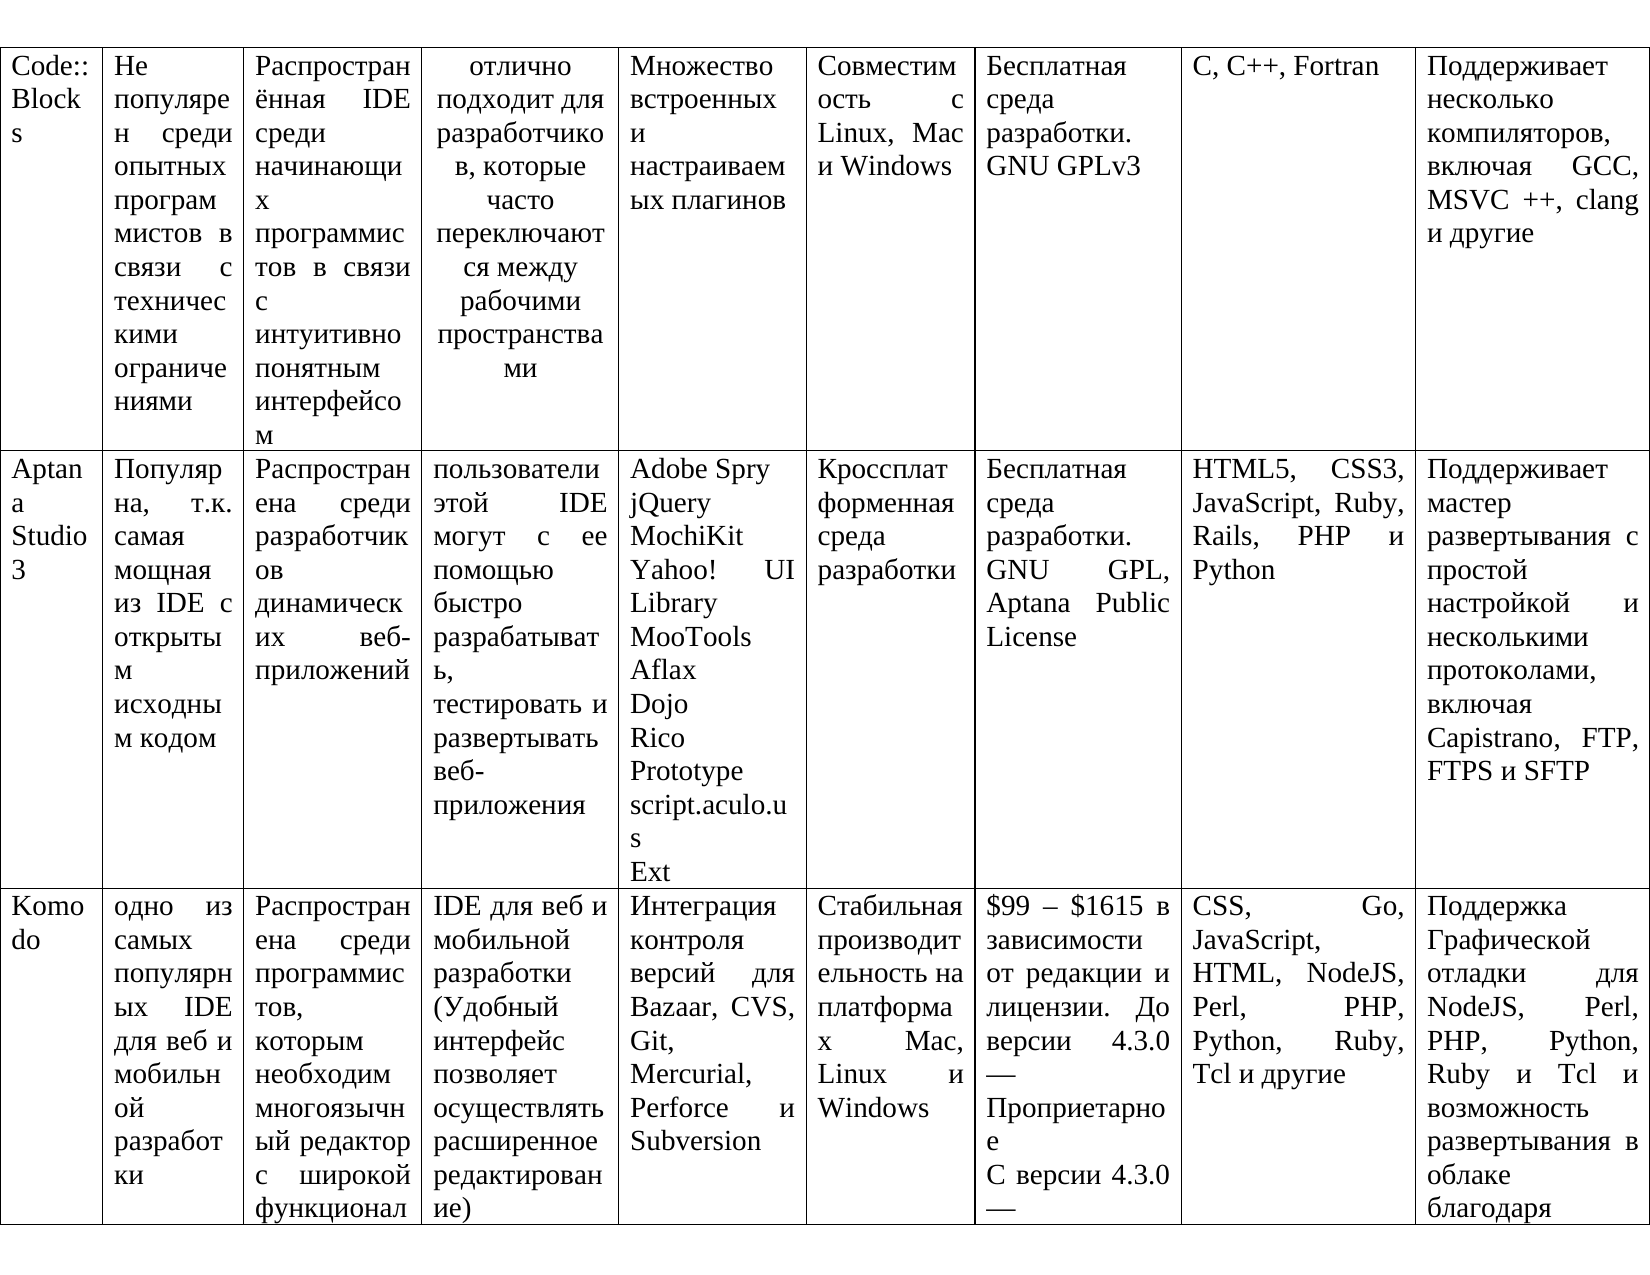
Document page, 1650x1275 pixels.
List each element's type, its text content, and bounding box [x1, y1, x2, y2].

table_cell Не популярен среди опытных программистов в связи с техническими ограничениями [103, 48, 243, 450]
table_cell Adobe Spry jQuery MochiKit Yahoo! UI Library MooTools Aflax Dojo Rico Prototype script.aculo.us Ext [619, 451, 806, 887]
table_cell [807, 889, 974, 1224]
table_cell Кроссплатформенная среда разработки [807, 451, 974, 887]
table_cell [244, 889, 421, 1224]
table_cell пользователи этой IDE могут с ее помощью быстро разрабатывать, тестировать и развертывать веб-приложения [422, 451, 618, 887]
table_cell Распространена среди разработчиков динамических веб-приложений [244, 451, 421, 887]
table_cell Совместимость с Linux, Mac и Windows [807, 48, 974, 450]
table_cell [1182, 889, 1415, 1224]
table_cell Code::Blocks [1, 48, 102, 450]
table_cell Распространённая IDE среди начинающих программистов в связи с интуитивно понятным интерфейсом [244, 48, 421, 450]
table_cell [619, 889, 806, 1224]
table_cell отлично подходит для разработчиков, которые часто переключаются между рабочими пространствами [422, 48, 618, 450]
table_cell C, C++, Fortran [1182, 48, 1415, 450]
table_cell Komodo [1, 889, 102, 1224]
table_cell Aptana Studio 3 [1, 451, 102, 887]
table_cell Популярна, т.к. самая мощная из IDE с открытым исходным кодом [103, 451, 243, 887]
table_cell HTML5, CSS3, JavaScript, Ruby, Rails, PHP и Python [1182, 451, 1415, 887]
table_cell Поддерживает мастер развертывания с простой настройкой и несколькими протоколами, включая Capistrano, FTP, FTPS и SFTP [1416, 451, 1649, 887]
table_cell Бесплатная среда разработки. GNU GPL, Aptana Public License [976, 451, 1181, 887]
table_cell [103, 889, 243, 1224]
table_cell Бесплатная среда разработки. GNU GPLv3 [976, 48, 1181, 450]
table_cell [422, 889, 618, 1224]
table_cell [976, 889, 1181, 1224]
table_cell Поддерживает несколько компиляторов, включая GCC, MSVC ++, clang и другие [1416, 48, 1649, 450]
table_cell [1416, 889, 1649, 1224]
table_cell Множество встроенных и настраиваемых плагинов [619, 48, 806, 450]
